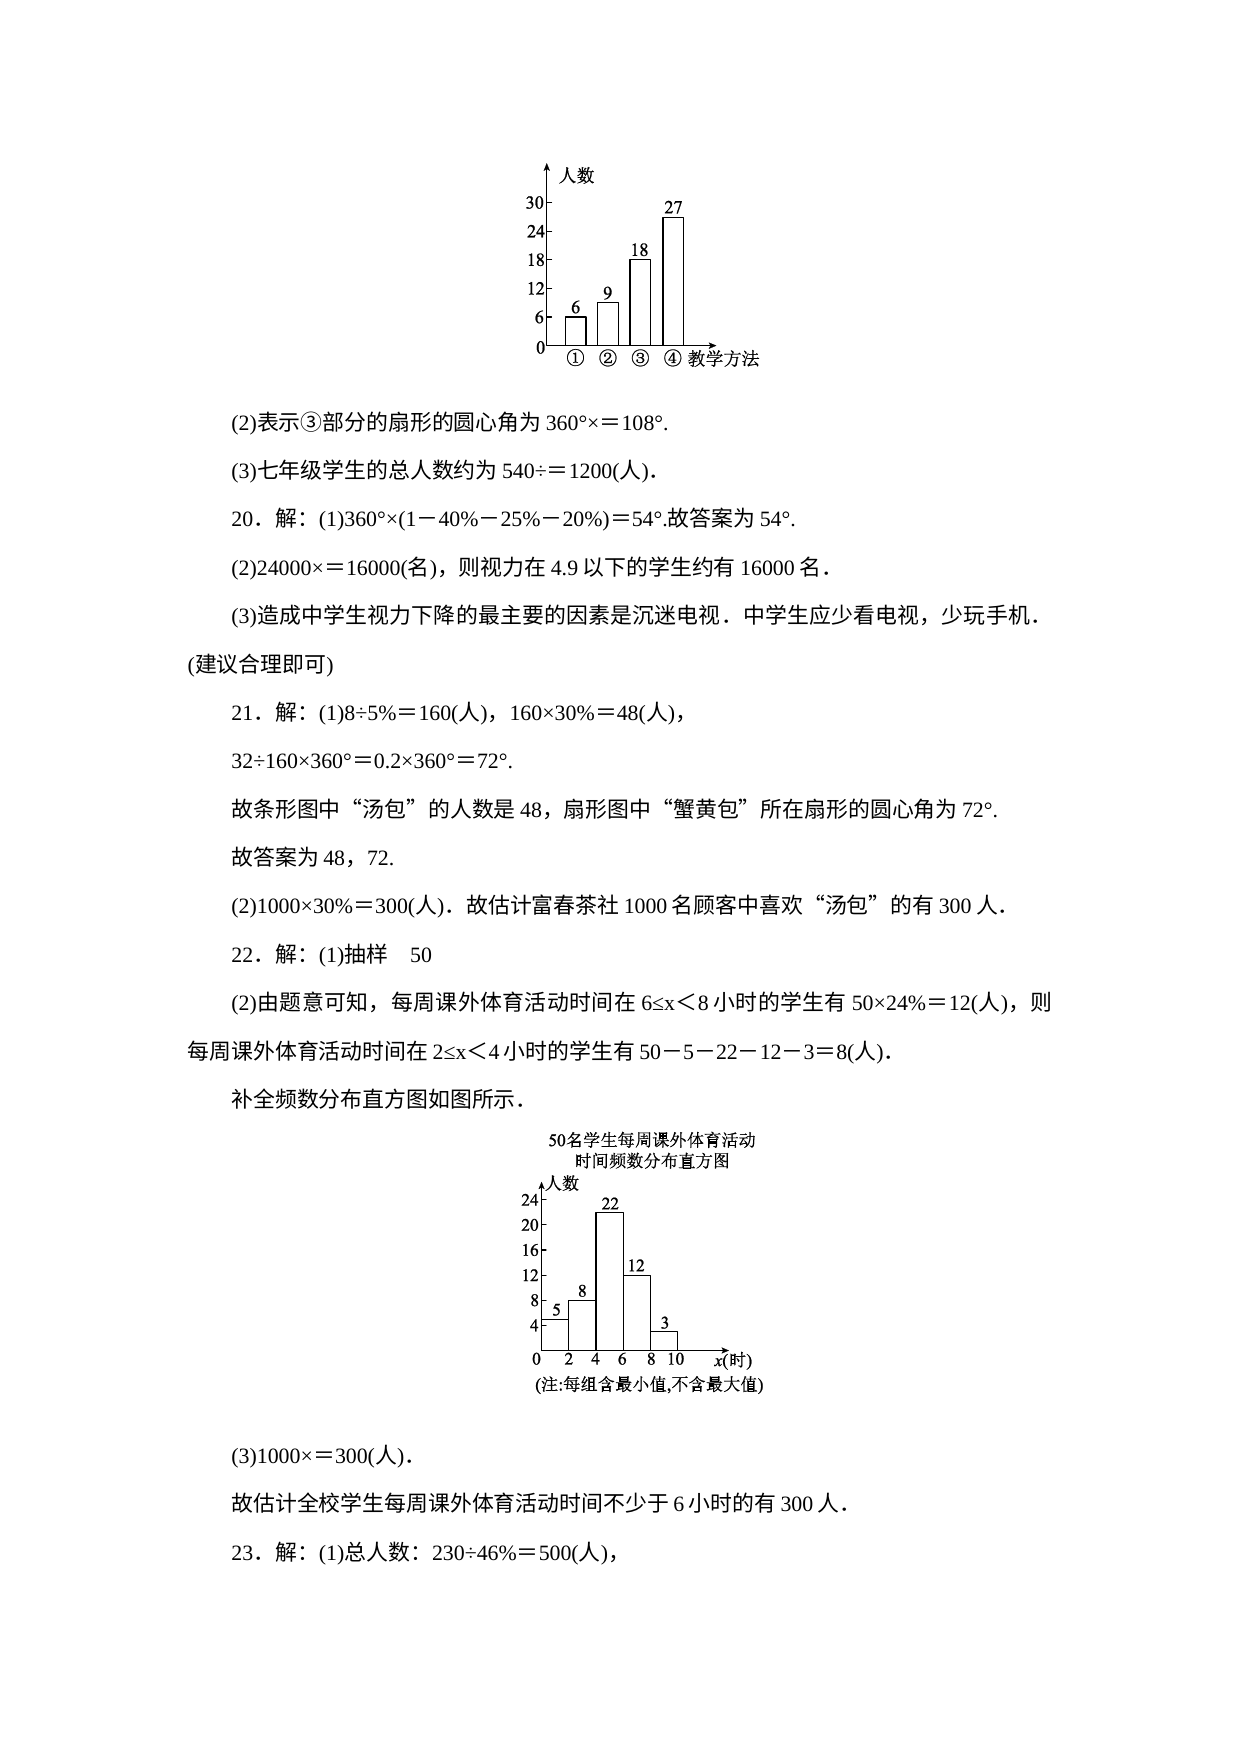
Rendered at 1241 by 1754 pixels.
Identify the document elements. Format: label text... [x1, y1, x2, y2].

text 32÷160×360°＝0.2×360°＝72°. [187, 743, 1053, 776]
text (2)由题意可知，每周课外体育活动时间在6≤x＜8小时的学生有50×24%＝12(人)，则每周课外体育活动时间在2≤x＜4小时的学生有50－5－22－12－3＝8(人)． [187, 985, 1053, 1066]
text 故答案为48，72. [187, 840, 1053, 872]
text 21．解：(1)8÷5%＝160(人)，160×30%＝48(人)， [187, 695, 1053, 727]
text 23．解：(1)总人数：230÷46%＝500(人)， [187, 1534, 1053, 1567]
text (2)24000×＝16000(名)，则视力在4.9以下的学生约有16000名． [187, 549, 1053, 582]
text (2)1000×30%＝300(人)．故估计富春茶社1000名顾客中喜欢“汤包”的有300人． [187, 888, 1053, 921]
text 故估计全校学生每周课外体育活动时间不少于6小时的有300人． [187, 1486, 1053, 1518]
text (3)七年级学生的总人数约为540÷＝1200(人)． [187, 453, 1053, 485]
text (3)造成中学生视力下降的最主要的因素是沉迷电视．中学生应少看电视，少玩手机．(建议合理即可) [187, 598, 1053, 679]
text (3)1000×＝300(人)． [187, 1438, 1053, 1470]
text (2)表示③部分的扇形的圆心角为360°×＝108°. [187, 404, 1053, 437]
text 22．解：(1)抽样 50 [187, 936, 1053, 969]
text 补全频数分布直方图如图所示． [187, 1082, 1053, 1114]
text 故条形图中“汤包”的人数是48，扇形图中“蟹黄包”所在扇形的圆心角为72°. [187, 791, 1053, 824]
text 20．解：(1)360°×(1－40%－25%－20%)＝54°.故答案为54°. [187, 501, 1053, 533]
